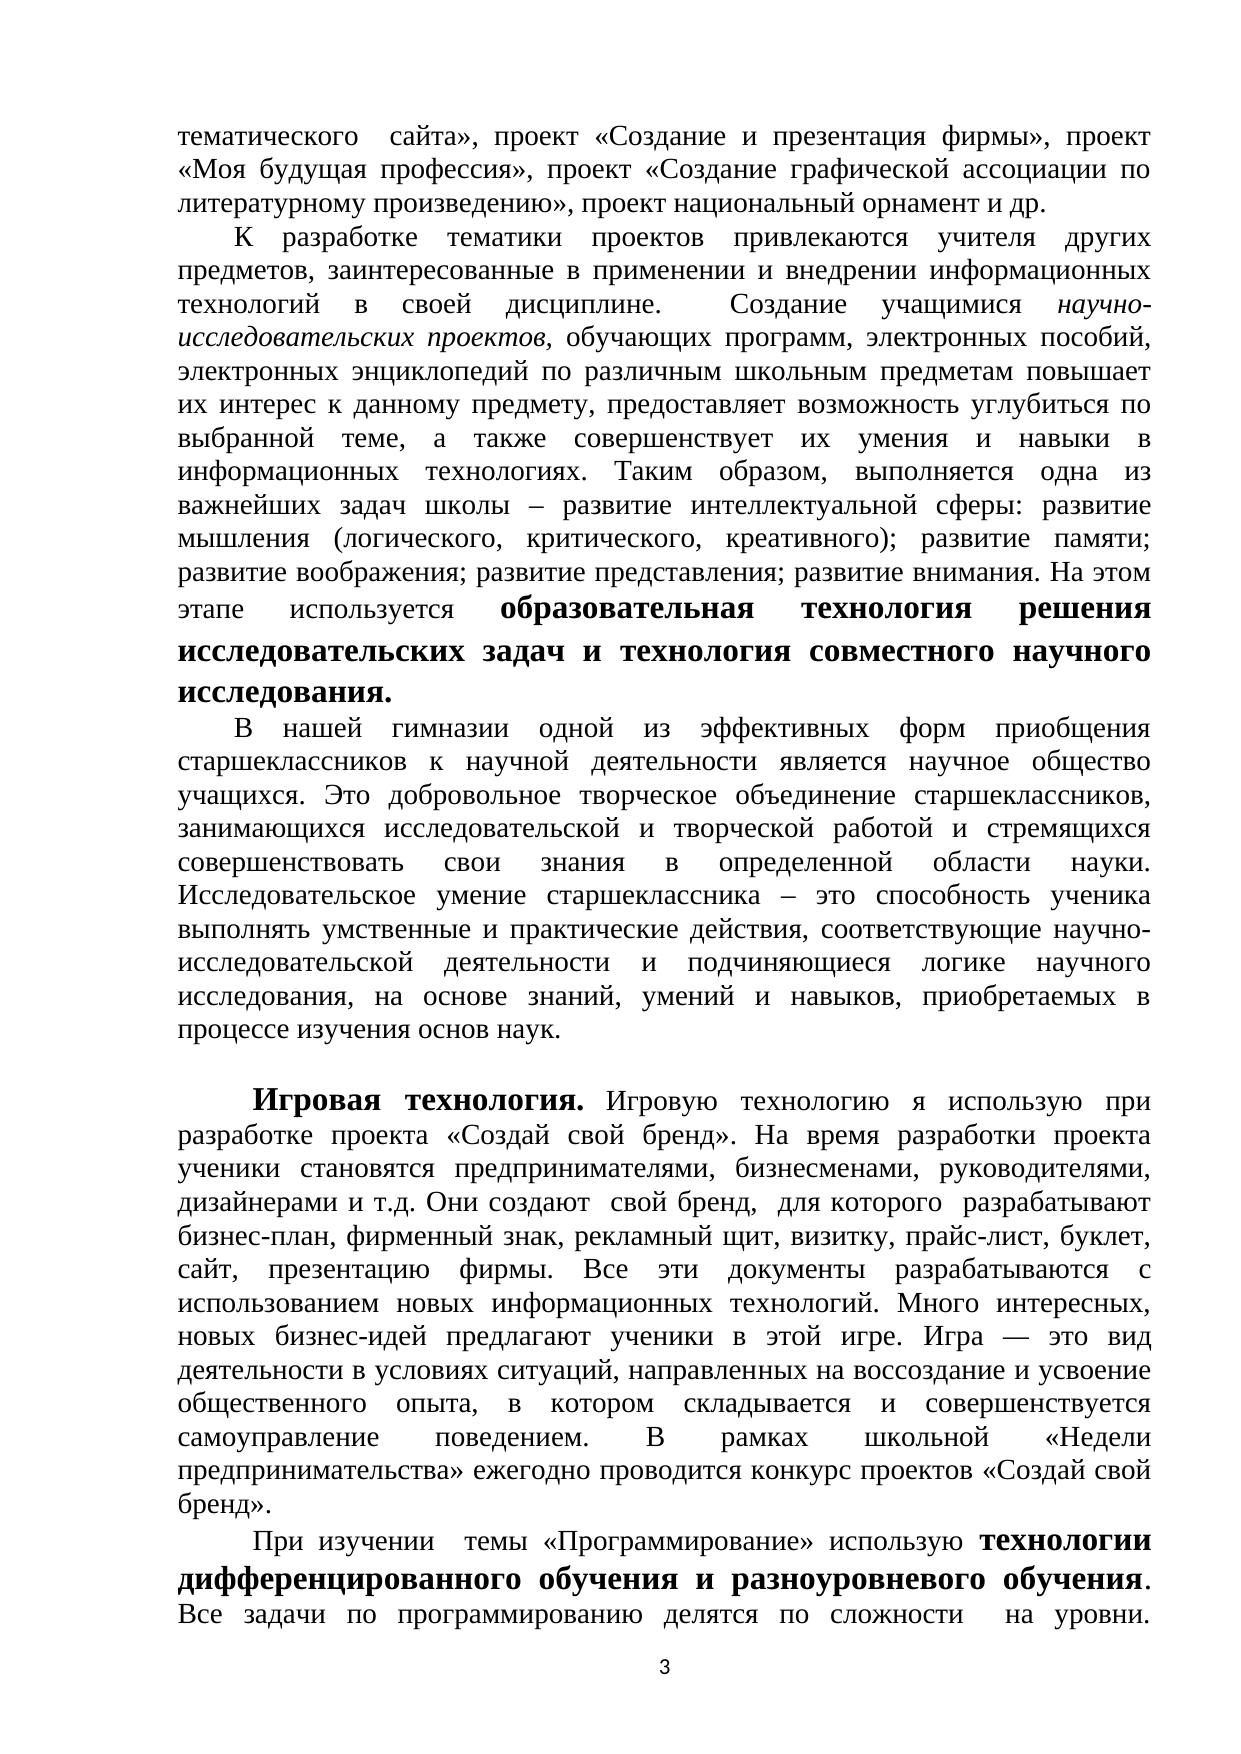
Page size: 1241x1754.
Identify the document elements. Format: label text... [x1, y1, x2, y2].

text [177, 1519, 1152, 1630]
text Игровая технология. Игровую технологию я использую при разработке проекта «Создай свой бренд». На время разработки проекта ученики становятся предпринимателями, бизнесменами, руководителями, дизайнерами и т.д. Они создают свой бренд, для которого разрабатывают бизнес-план, фирменный знак, рекламный щит, визитку, прайс-лист, буклет, сайт, презентацию фирмы. Все эти документы разрабатываются с использованием новых информационных технологий. Много интересных, новых бизнес-идей предлагают ученики в этой игре. Игра — это вид деятельности в условиях ситуаций, направленных на воссоздание и усвоение общественного опыта, в котором складывается и совершенствуется самоуправление поведением. В рамках школьной «Недели предпринимательства» ежегодно проводится конкурс проектов «Создай свой бренд». [177, 1079, 1152, 1519]
text К разработке тематики проектов привлекаются учителя других предметов, заинтересованные в применении и внедрении информационных технологий в своей дисциплине. Создание учащимися научно-исследовательских проектов, обучающих программ, электронных пособий, электронных энциклопедий по различным школьным предметам повышает их интерес к данному предмету, предоставляет возможность углубиться по выбранной теме, а также совершенствует их умения и навыки в информационных технологиях. Таким образом, выполняется одна из важнейших задач школы – развитие интеллектуальной сферы: развитие мышления (логического, критического, креативного); развитие памяти; развитие воображения; развитие представления; развитие внимания. На этом этапе используется образовательная технология решения исследовательских задач и технология совместного научного исследования. [177, 219, 1152, 710]
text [177, 118, 1152, 219]
text В нашей гимназии одной из эффективных форм приобщения старшеклассников к научной деятельности является научное общество учащихся. Это добровольное творческое объединение старшеклассников, занимающихся исследовательской и творческой работой и стремящихся совершенствовать свои знания в определенной области науки. Исследовательское умение старшеклассника – это способность ученика выполнять умственные и практические действия, соответствующие научно-исследовательской деятельности и подчиняющиеся логике научного исследования, на основе знаний, умений и навыков, приобретаемых в процессе изучения основ наук. [177, 710, 1152, 1045]
